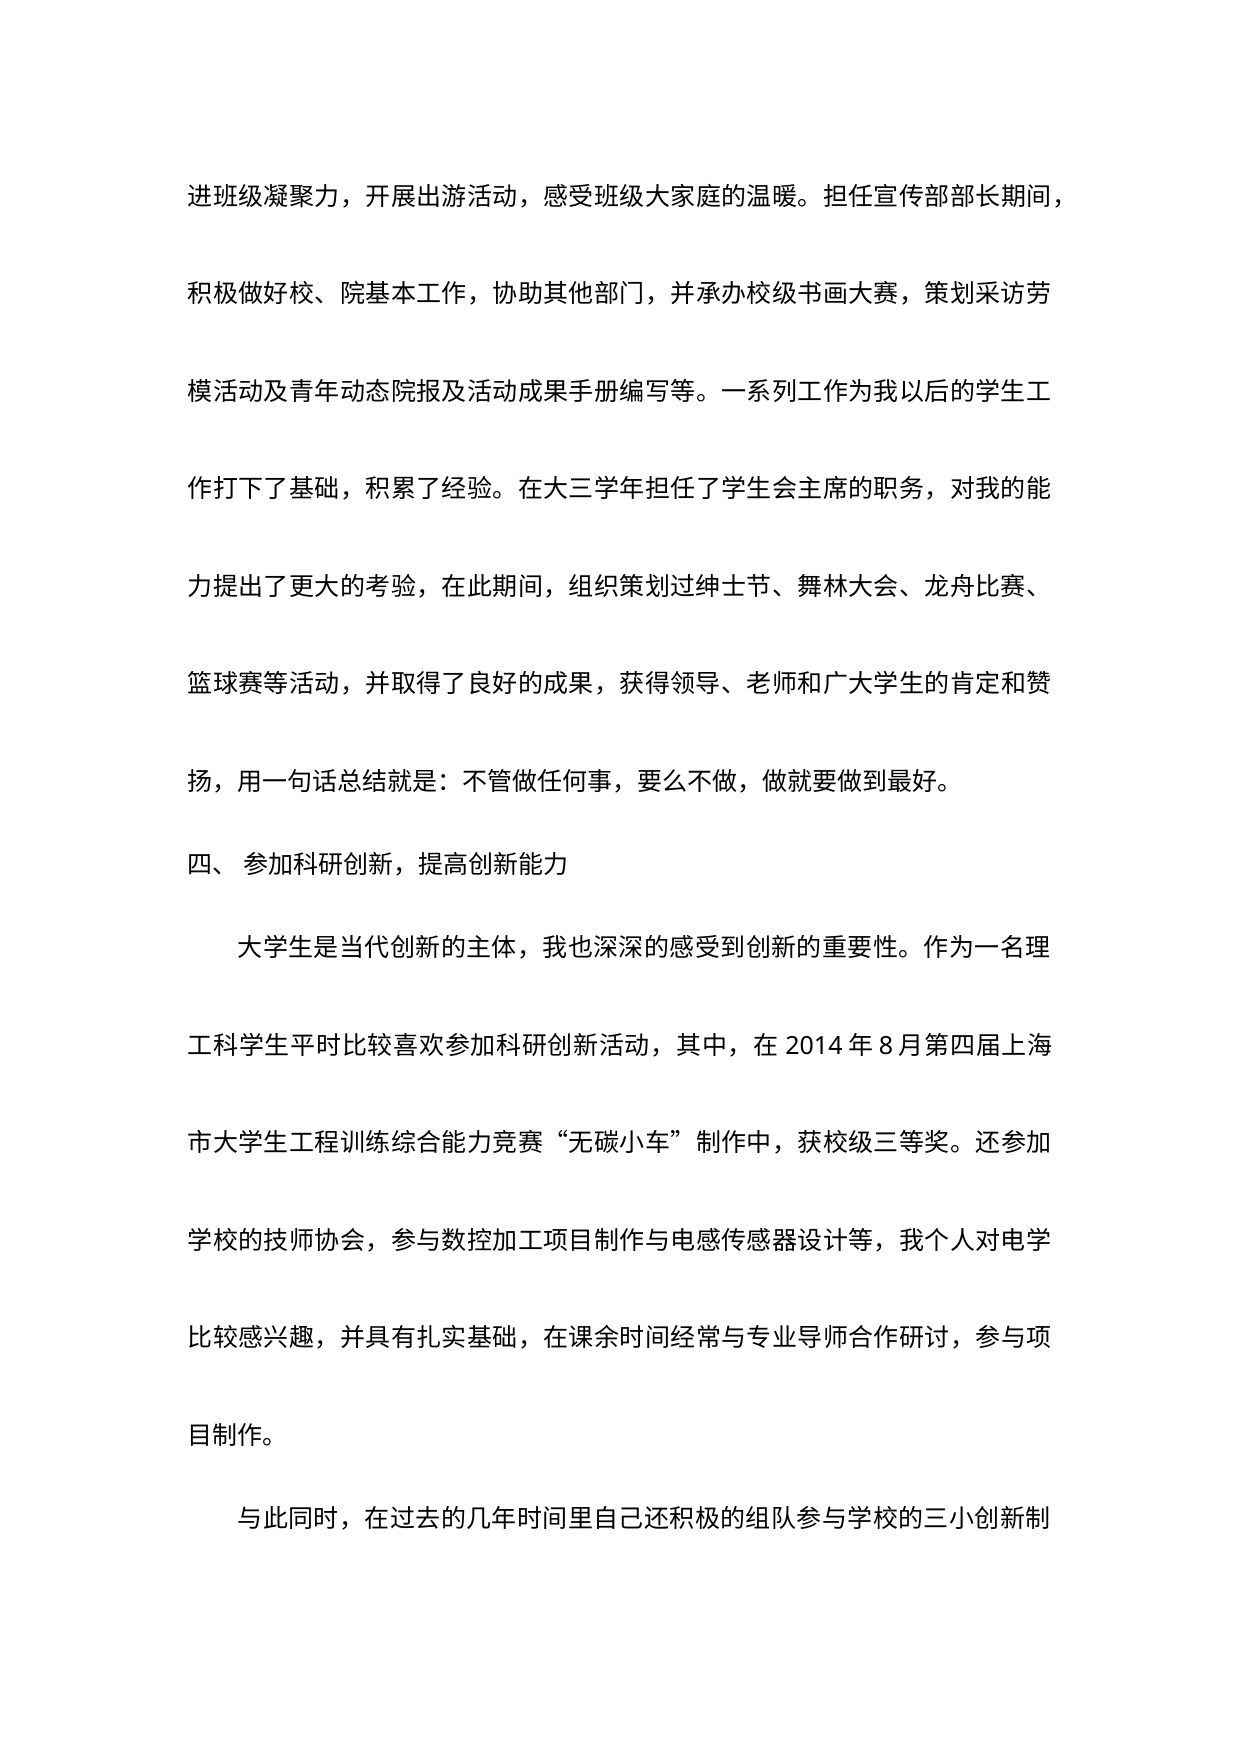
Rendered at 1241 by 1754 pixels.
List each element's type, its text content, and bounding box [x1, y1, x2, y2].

list 参加科研创新，提高创新能力 [187, 830, 1053, 895]
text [187, 162, 1053, 812]
text 大学生是当代创新的主体，我也深深的感受到创新的重要性。作为一名理工科学生平时比较喜欢参加科研创新活动，其中，在2014年8月第四届上海市大学生工程训练综合能力竞赛“无碳小车”制作中，获校级三等奖。还参加学校的技师协会，参与数控加工项目制作与电感传感器设计等，我个人对电学比较感兴趣，并具有扎实基础，在课余时间经常与专业导师合作研讨，参与项目制作。 [187, 913, 1053, 1466]
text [187, 1484, 1053, 1549]
